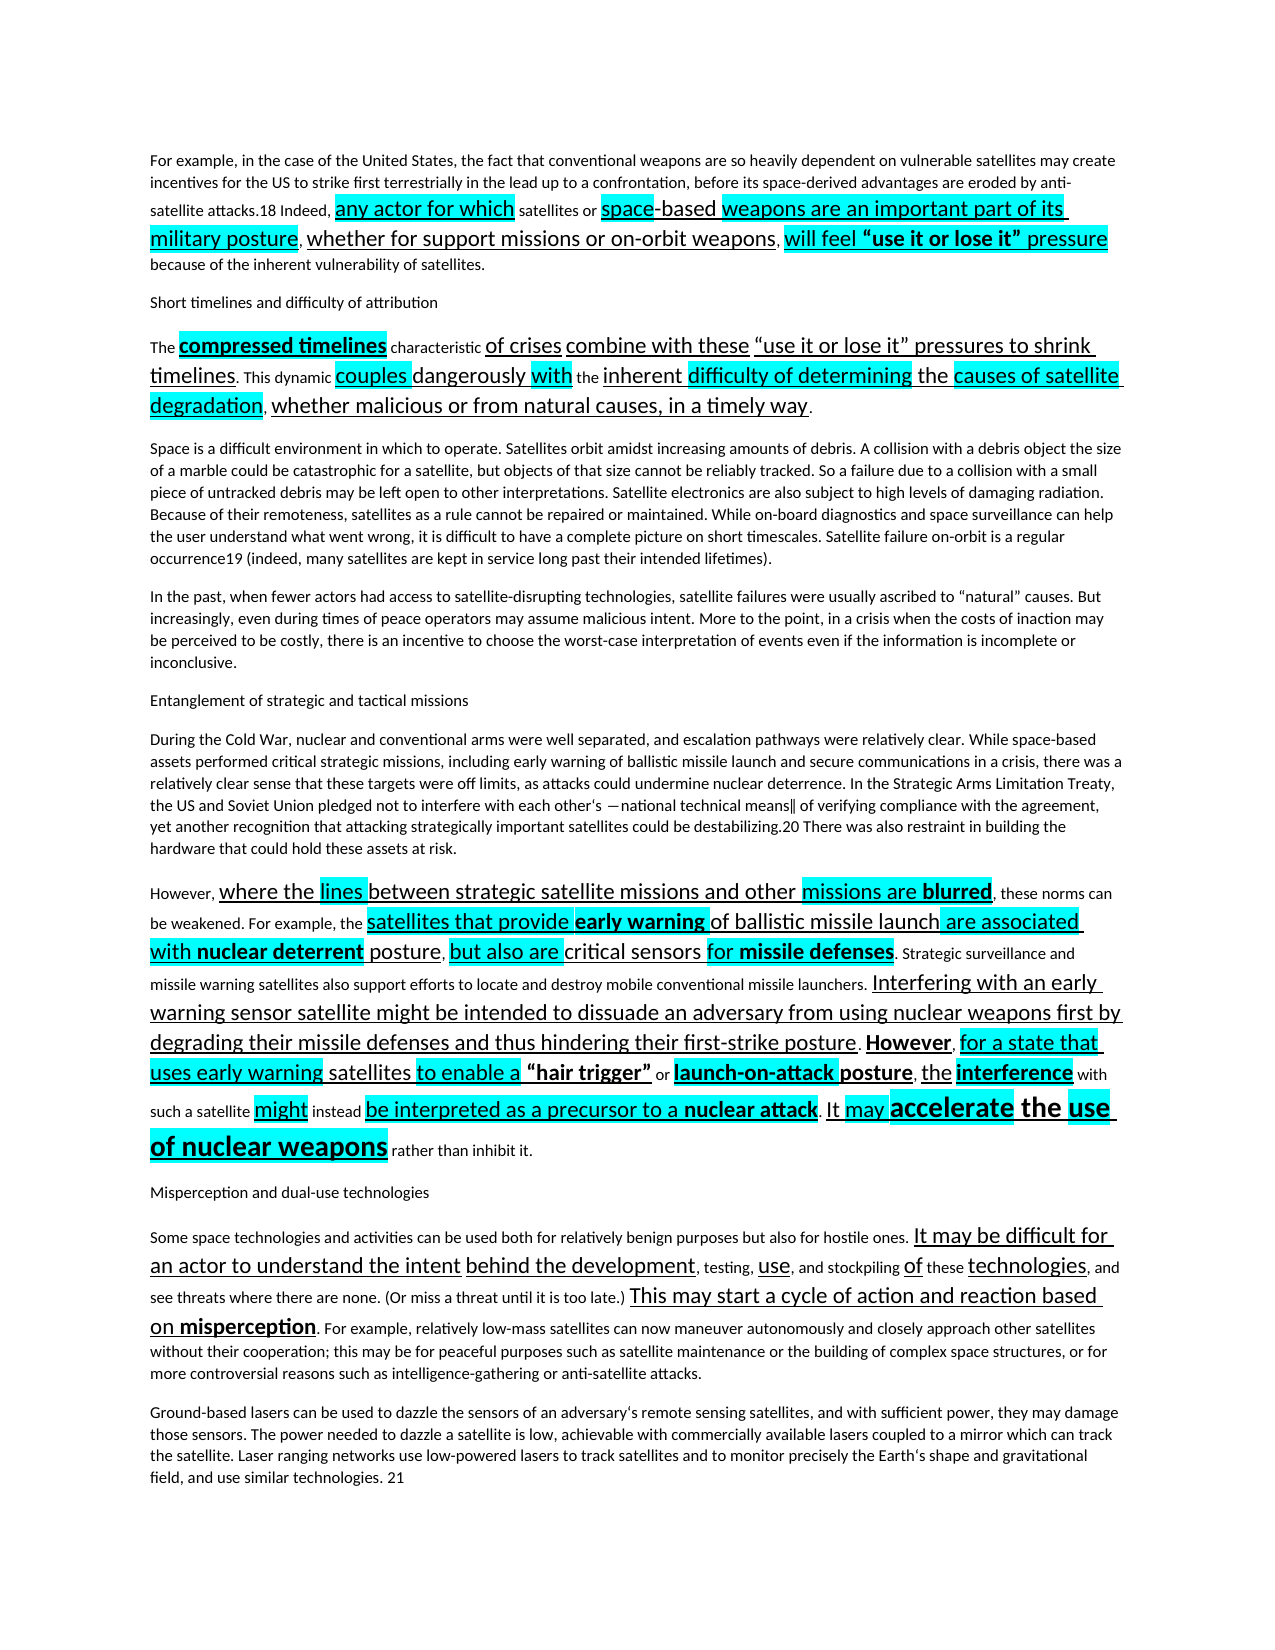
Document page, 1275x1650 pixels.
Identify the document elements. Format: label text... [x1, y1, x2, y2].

text During the Cold War, nuclear and conventional arms were well separated, and escalation pathways were relatively clear. While space-based assets performed critical strategic missions, including early warning of ballistic missile launch and secure communications in a crisis, there was a relatively clear sense that these targets were off limits, as attacks could undermine nuclear deterrence. In the Strategic Arms Limitation Treaty, the US and Soviet Union pledged not to interfere with each other‘s ―national technical means‖ of verifying compliance with the agreement, yet another recognition that attacking strategically important satellites could be destabilizing.20 There was also restraint in building the hardware that could hold these assets at risk. [150, 729, 1125, 859]
text In the past, when fewer actors had access to satellite-disrupting technologies, satellite failures were usually ascribed to “natural” causes. But increasingly, even during times of peace operators may assume malicious intent. More to the point, in a crisis when the costs of inaction may be perceived to be costly, there is an incentive to choose the worst-case interpretation of events even if the information is incomplete or inconclusive. [150, 586, 1125, 672]
text Ground-based lasers can be used to dazzle the sensors of an adversary‘s remote sensing satellites, and with sufficient power, they may damage those sensors. The power needed to dazzle a satellite is low, achievable with commercially available lasers coupled to a mirror which can track the satellite. Laser ranging networks use low-powered lasers to track satellites and to monitor precisely the Earth‘s shape and gravitational field, and use similar technologies. 21 [150, 1402, 1125, 1488]
text Some space technologies and activities can be used both for relatively benign purposes but also for hostile ones. It may be difficult for an actor to understand the intent behind the development, testing, use, and stockpiling of these technologies, and see threats where there are none. (Or miss a threat until it is too late.) This may start a cycle of action and reaction based on misperception. For example, relatively low-mass satellites can now maneuver autonomously and closely approach other satellites without their cooperation; this may be for peaceful purposes such as satellite maintenance or the building of complex space structures, or for more controversial reasons such as intelligence-gathering or anti-satellite attacks. [150, 1221, 1125, 1384]
text Misperception and dual-use technologies [150, 1183, 1125, 1203]
text However, where the lines between strategic satellite missions and other missions are blurred, these norms can be weakened. For example, the satellites that provide early warning of ballistic missile launch are associated with nuclear deterrent posture, but also are critical sensors for missile defenses. Strategic surveillance and missile warning satellites also support efforts to locate and destroy mobile conventional missile launchers. Interfering with an early warning sensor satellite might be intended to dissuade an adversary from using nuclear weapons first by degrading their missile defenses and thus hindering their first-strike posture. However, for a state that uses early warning satellites to enable a “hair trigger” or launch-on-attack posture, the interference with such a satellite might instead be interpreted as a precursor to a nuclear attack. It may accelerate the use of nuclear weapons rather than inhibit it. [150, 877, 1125, 1163]
text Space is a difficult environment in which to operate. Satellites orbit amidst increasing amounts of debris. A collision with a debris object the size of a marble could be catastrophic for a satellite, but objects of that size cannot be reliably tracked. So a failure due to a collision with a small piece of untracked debris may be left open to other interpretations. Satellite electronics are also subject to high levels of damaging radiation. Because of their remoteness, satellites as a rule cannot be repaired or maintained. While on-board diagnostics and space surveillance can help the user understand what went wrong, it is difficult to have a complete picture on short timescales. Satellite failure on-orbit is a regular occurrence19 (indeed, many satellites are kept in service long past their intended lifetimes). [150, 438, 1125, 568]
text For example, in the case of the United States, the fact that conventional weapons are so heavily dependent on vulnerable satellites may create incentives for the US to strike first terrestrially in the lead up to a confrontation, before its space-derived advantages are eroded by anti-satellite attacks.18 Indeed, any actor for which satellites or space-based weapons are an important part of its military posture, whether for support missions or on-orbit weapons, will feel “use it or lose it” pressure because of the inherent vulnerability of satellites. [150, 150, 1125, 274]
text Entanglement of strategic and tactical missions [150, 691, 1125, 711]
text Short timelines and difficulty of attribution [150, 293, 1125, 313]
text The compressed timelines characteristic of crises combine with these “use it or lose it” pressures to shrink timelines. This dynamic couples dangerously with the inherent difficulty of determining the causes of satellite degradation, whether malicious or from natural causes, in a timely way. [150, 331, 1125, 420]
